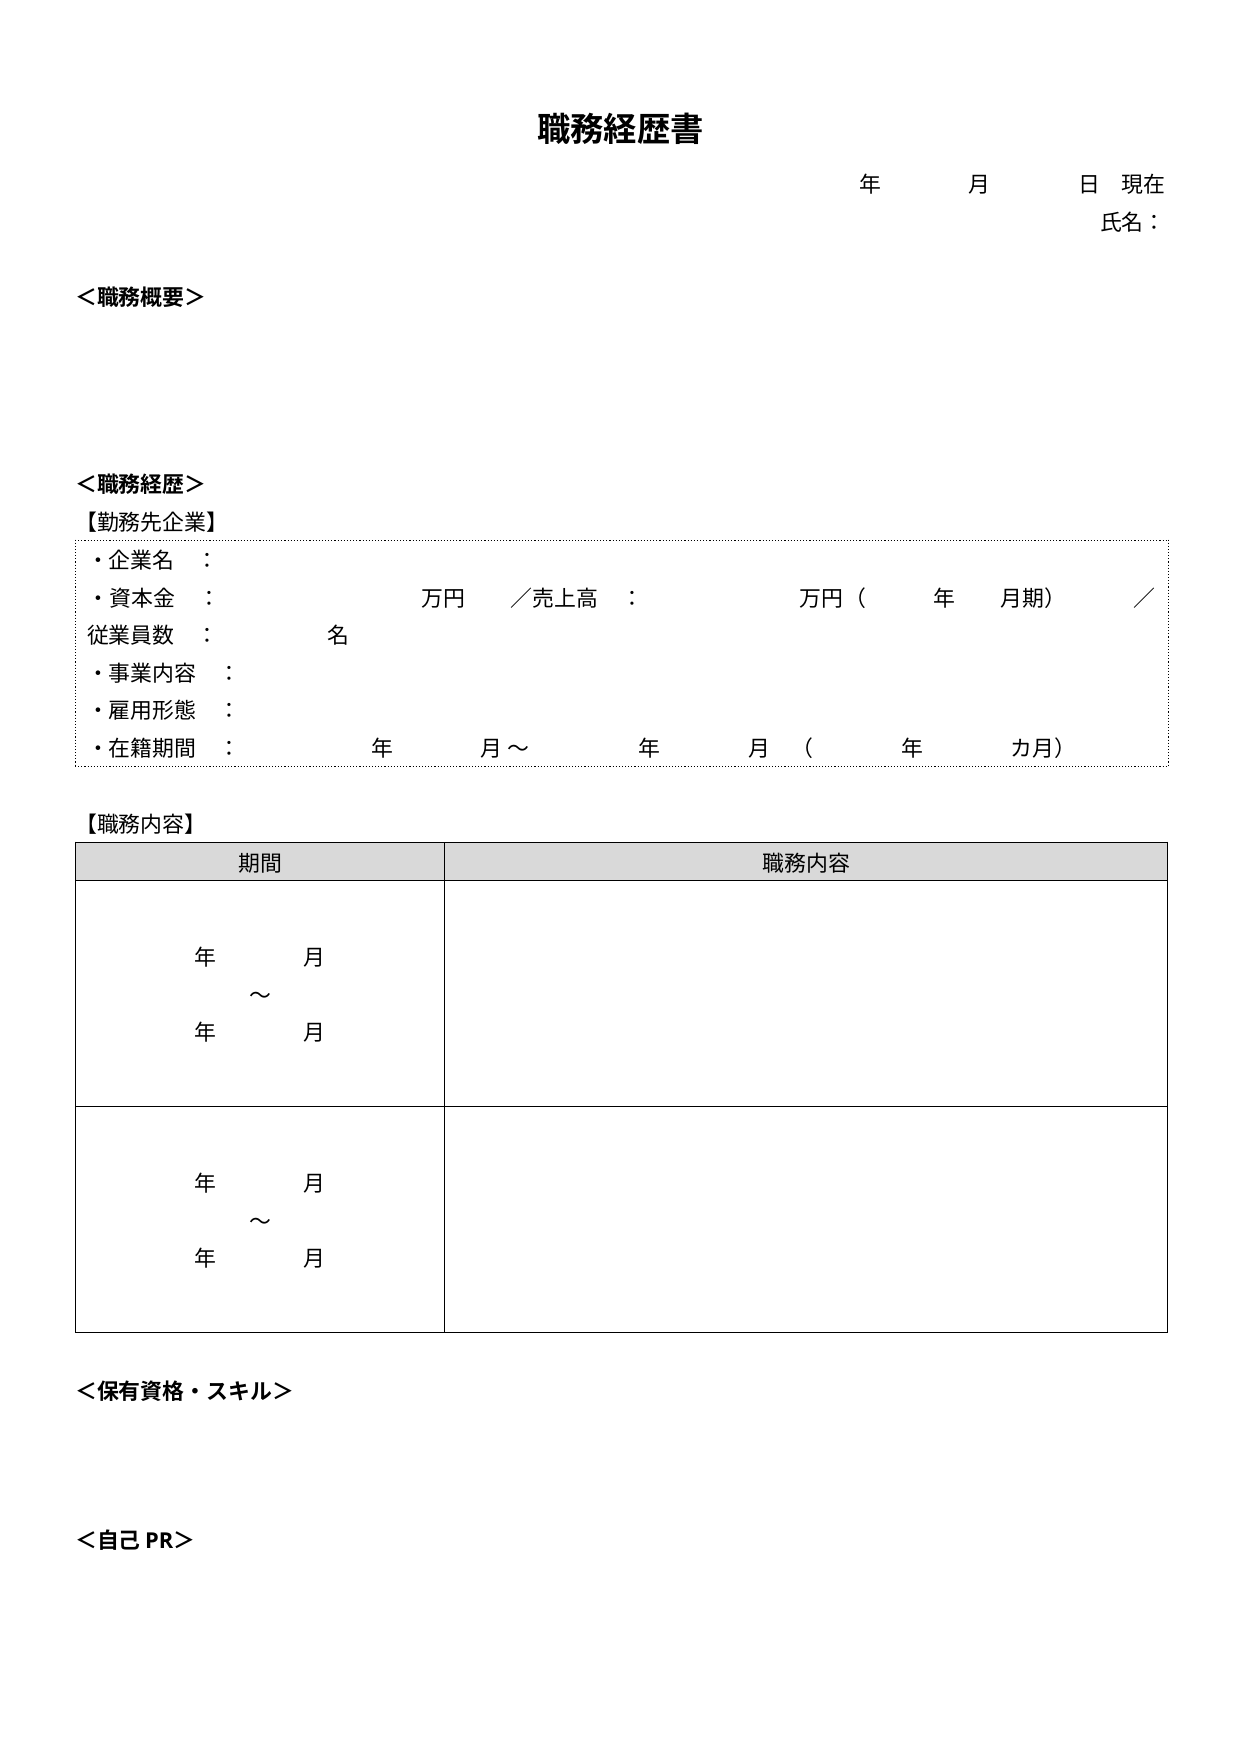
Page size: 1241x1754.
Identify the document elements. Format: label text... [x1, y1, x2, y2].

text 年 月 日 現在 [75, 164, 1165, 202]
table_header 期間 [76, 843, 444, 880]
table_cell [445, 1107, 1167, 1332]
text 職務経歴書 [75, 89, 1165, 164]
text 【勤務先企業】 [75, 502, 1165, 539]
text 氏名： [75, 202, 1165, 239]
text ＜自己PR＞ [75, 1521, 1165, 1558]
table_cell 年 月 ～ 年 月 [76, 881, 444, 1106]
text ＜職務概要＞ [75, 277, 1165, 314]
table_cell [445, 881, 1167, 1106]
table_cell 年 月 ～ 年 月 [76, 1107, 444, 1332]
table_header ・企業名 ： ・資本金 ： 万円 ／売上高 ： 万円（ 年 月期） ／従業員数 ： 名 ・事業内容 ： ・雇用形態 ： ・在籍期間 ： 年 月 ～ 年 月 （ 年 カ月） [76, 540, 1168, 766]
text ＜職務経歴＞ [75, 464, 1165, 502]
text ＜保有資格・スキル＞ [75, 1371, 1165, 1408]
table_header 職務内容 [445, 843, 1167, 880]
text 【職務内容】 [75, 804, 1165, 842]
